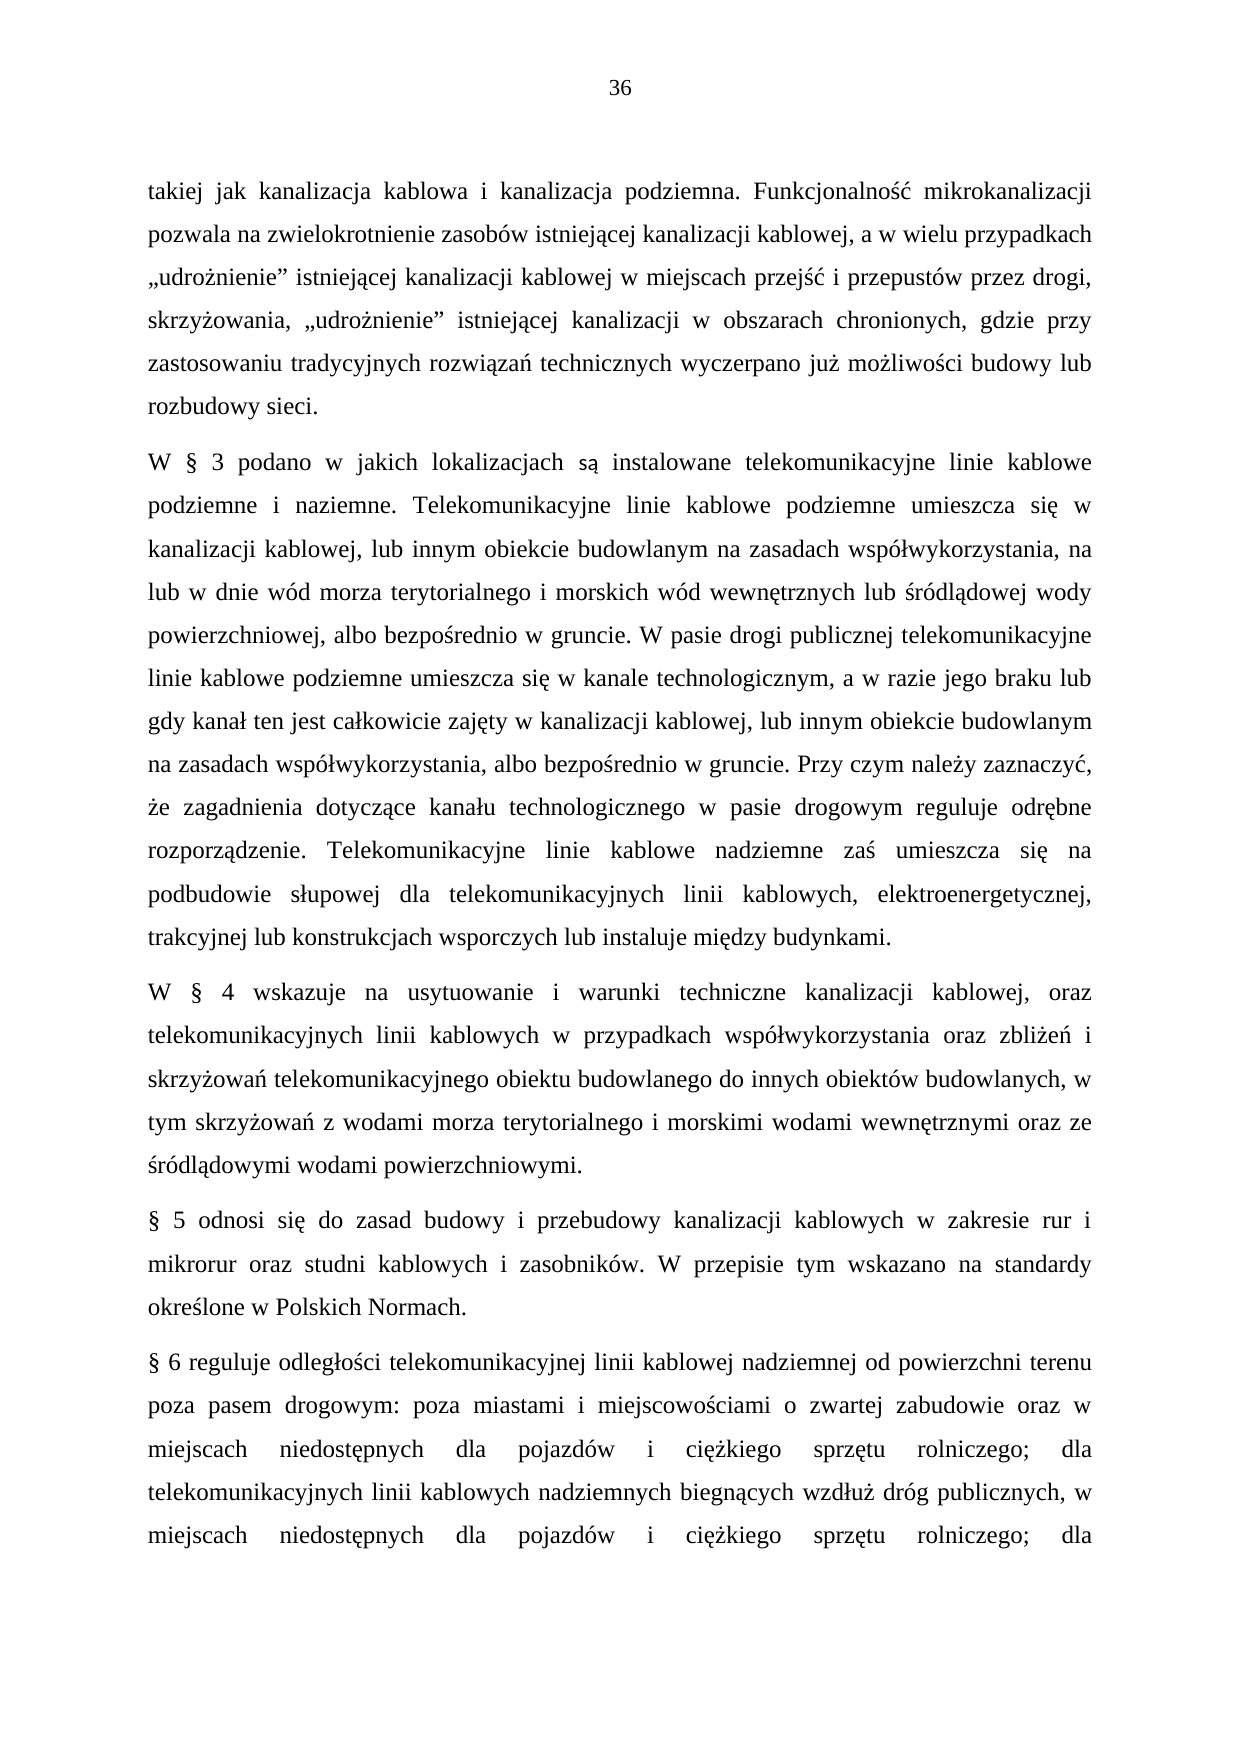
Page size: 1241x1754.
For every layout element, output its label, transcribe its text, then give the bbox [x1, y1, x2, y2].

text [148, 1347, 1093, 1549]
text § 5 odnosi się do zasad budowy i przebudowy kanalizacji kablowych w zakresie rur i mikrorur oraz studni kablowych i zasobników. W przepisie tym wskazano na standardy określone w Polskich Normach. [148, 1206, 1093, 1321]
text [148, 176, 1093, 420]
text W § 4 wskazuje na usytuowanie i warunki techniczne kanalizacji kablowej, oraz telekomunikacyjnych linii kablowych w przypadkach współwykorzystania oraz zbliżeń i skrzyżowań telekomunikacyjnego obiektu budowlanego do innych obiektów budowlanych, w tym skrzyżowań z wodami morza terytorialnego i morskimi wodami wewnętrznymi oraz ze śródlądowymi wodami powierzchniowymi. [148, 977, 1093, 1179]
text W § 3 podano w jakich lokalizacjach są instalowane telekomunikacyjne linie kablowe podziemne i naziemne. Telekomunikacyjne linie kablowe podziemne umieszcza się w kanalizacji kablowej, lub innym obiekcie budowlanym na zasadach współwykorzystania, na lub w dnie wód morza terytorialnego i morskich wód wewnętrznych lub śródlądowej wody powierzchniowej, albo bezpośrednio w gruncie. W pasie drogi publicznej telekomunikacyjne linie kablowe podziemne umieszcza się w kanale technologicznym, a w razie jego braku lub gdy kanał ten jest całkowicie zajęty w kanalizacji kablowej, lub innym obiekcie budowlanym na zasadach współwykorzystania, albo bezpośrednio w gruncie. Przy czym należy zaznaczyć, że zagadnienia dotyczące kanału technologicznego w pasie drogowym reguluje odrębne rozporządzenie. Telekomunikacyjne linie kablowe nadziemne zaś umieszcza się na podbudowie słupowej dla telekomunikacyjnych linii kablowych, elektroenergetycznej, trakcyjnej lub konstrukcjach wsporczych lub instaluje między budynkami. [148, 447, 1093, 951]
